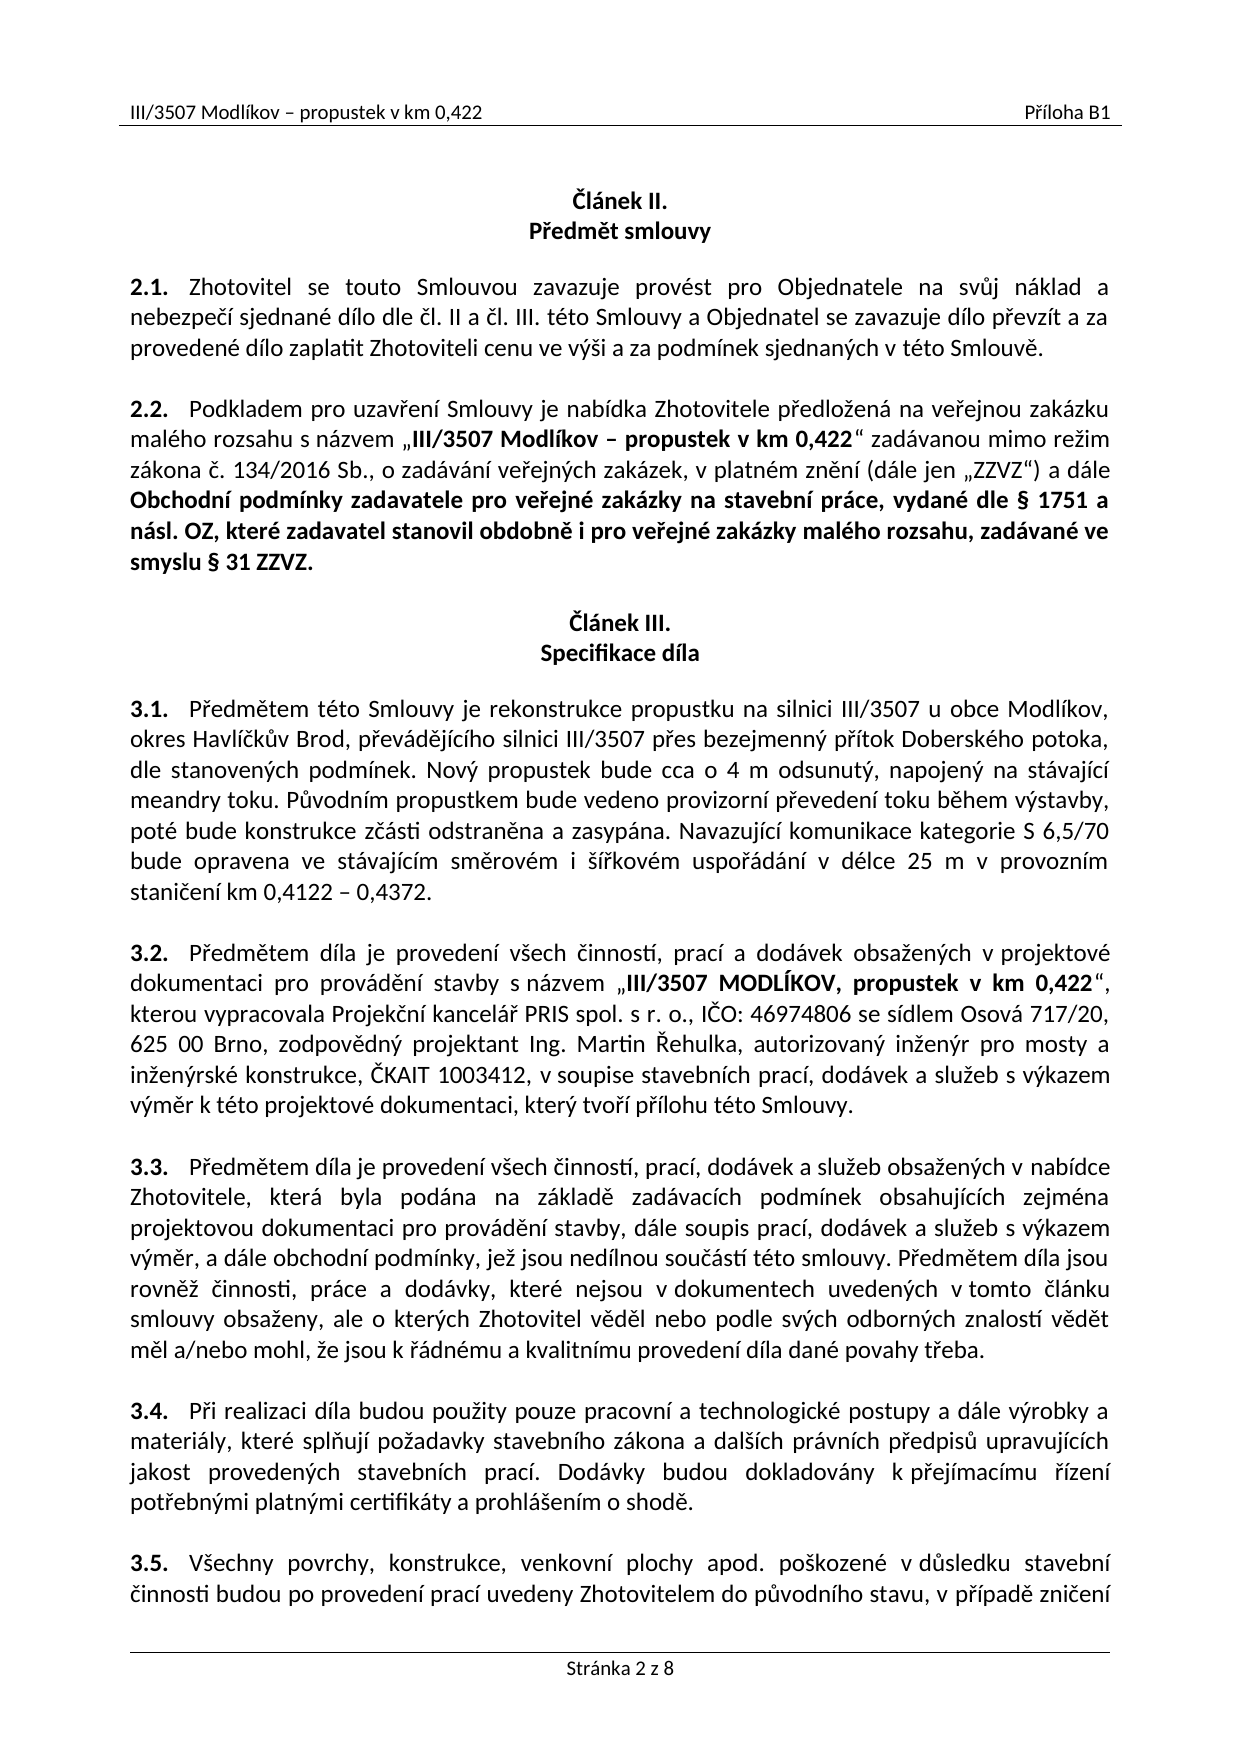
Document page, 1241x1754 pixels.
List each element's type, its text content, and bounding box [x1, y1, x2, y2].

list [130, 1547, 1110, 1608]
list Předmětem díla je provedení všech činností, prací a dodávek obsažených v projektové dokumentaci pro provádění stavby s názvem „III/3507 MODLÍKOV, propustek v km 0,422“, kterou vypracovala Projekční kancelář PRIS spol. s r. o., IČO: 46974806 se sídlem Osová 717/20, 625 00 Brno, zodpovědný projektant Ing. Martin Řehulka, autorizovaný inženýr pro mosty a inženýrské konstrukce, ČKAIT 1003412, v soupise stavebních prací, dodávek a služeb s výkazem výměr k této projektové dokumentaci, který tvoří přílohu této Smlouvy. [130, 937, 1110, 1120]
text Článek II. [130, 185, 1110, 216]
list Zhotovitel se touto Smlouvou zavazuje provést pro Objednatele na svůj náklad a nebezpečí sjednané dílo dle čl. II a čl. III. této Smlouvy a Objednatel se zavazuje dílo převzít a za provedené dílo zaplatit Zhotoviteli cenu ve výši a za podmínek sjednaných v této Smlouvě. [130, 271, 1110, 363]
list Předmětem díla je provedení všech činností, prací, dodávek a služeb obsažených v nabídce Zhotovitele, která byla podána na základě zadávacích podmínek obsahujících zejména projektovou dokumentaci pro provádění stavby, dále soupis prací, dodávek a služeb s výkazem výměr, a dále obchodní podmínky, jež jsou nedílnou součástí této smlouvy. Předmětem díla jsou rovněž činnosti, práce a dodávky, které nejsou v dokumentech uvedených v tomto článku smlouvy obsaženy, ale o kterých Zhotovitel věděl nebo podle svých odborných znalostí vědět měl a/nebo mohl, že jsou k řádnému a kvalitnímu provedení díla dané povahy třeba. [130, 1151, 1110, 1364]
list Při realizaci díla budou použity pouze pracovní a technologické postupy a dále výrobky a materiály, které splňují požadavky stavebního zákona a dalších právních předpisů upravujících jakost provedených stavebních prací. Dodávky budou dokladovány k přejímacímu řízení potřebnými platnými certifikáty a prohlášením o shodě. [130, 1395, 1110, 1517]
list Předmětem této Smlouvy je rekonstrukce propustku na silnici III/3507 u obce Modlíkov, okres Havlíčkův Brod, převádějícího silnici III/3507 přes bezejmenný přítok Doberského potoka, dle stanovených podmínek. Nový propustek bude cca o 4 m odsunutý, napojený na stávající meandry toku. Původním propustkem bude vedeno provizorní převedení toku během výstavby, poté bude konstrukce zčásti odstraněna a zasypána. Navazující komunikace kategorie S 6,5/70 bude opravena ve stávajícím směrovém i šířkovém uspořádání v délce 25 m v provozním staničení km 0,4122 – 0,4372. [130, 693, 1110, 906]
subtitle Předmět smlouvy [130, 216, 1110, 246]
subtitle Specifikace díla [130, 637, 1110, 668]
text Článek III. [130, 607, 1110, 637]
list Podkladem pro uzavření Smlouvy je nabídka Zhotovitele předložená na veřejnou zakázku malého rozsahu s názvem „III/3507 Modlíkov – propustek v km 0,422“ zadávanou mimo režim zákona č. 134/2016 Sb., o zadávání veřejných zakázek, v platném znění (dále jen „ZZVZ“) a dále Obchodní podmínky zadavatele pro veřejné zakázky na stavební práce, vydané dle § 1751 a násl. OZ, které zadavatel stanovil obdobně i pro veřejné zakázky malého rozsahu, zadávané ve smyslu § 31 ZZVZ. [130, 393, 1110, 576]
